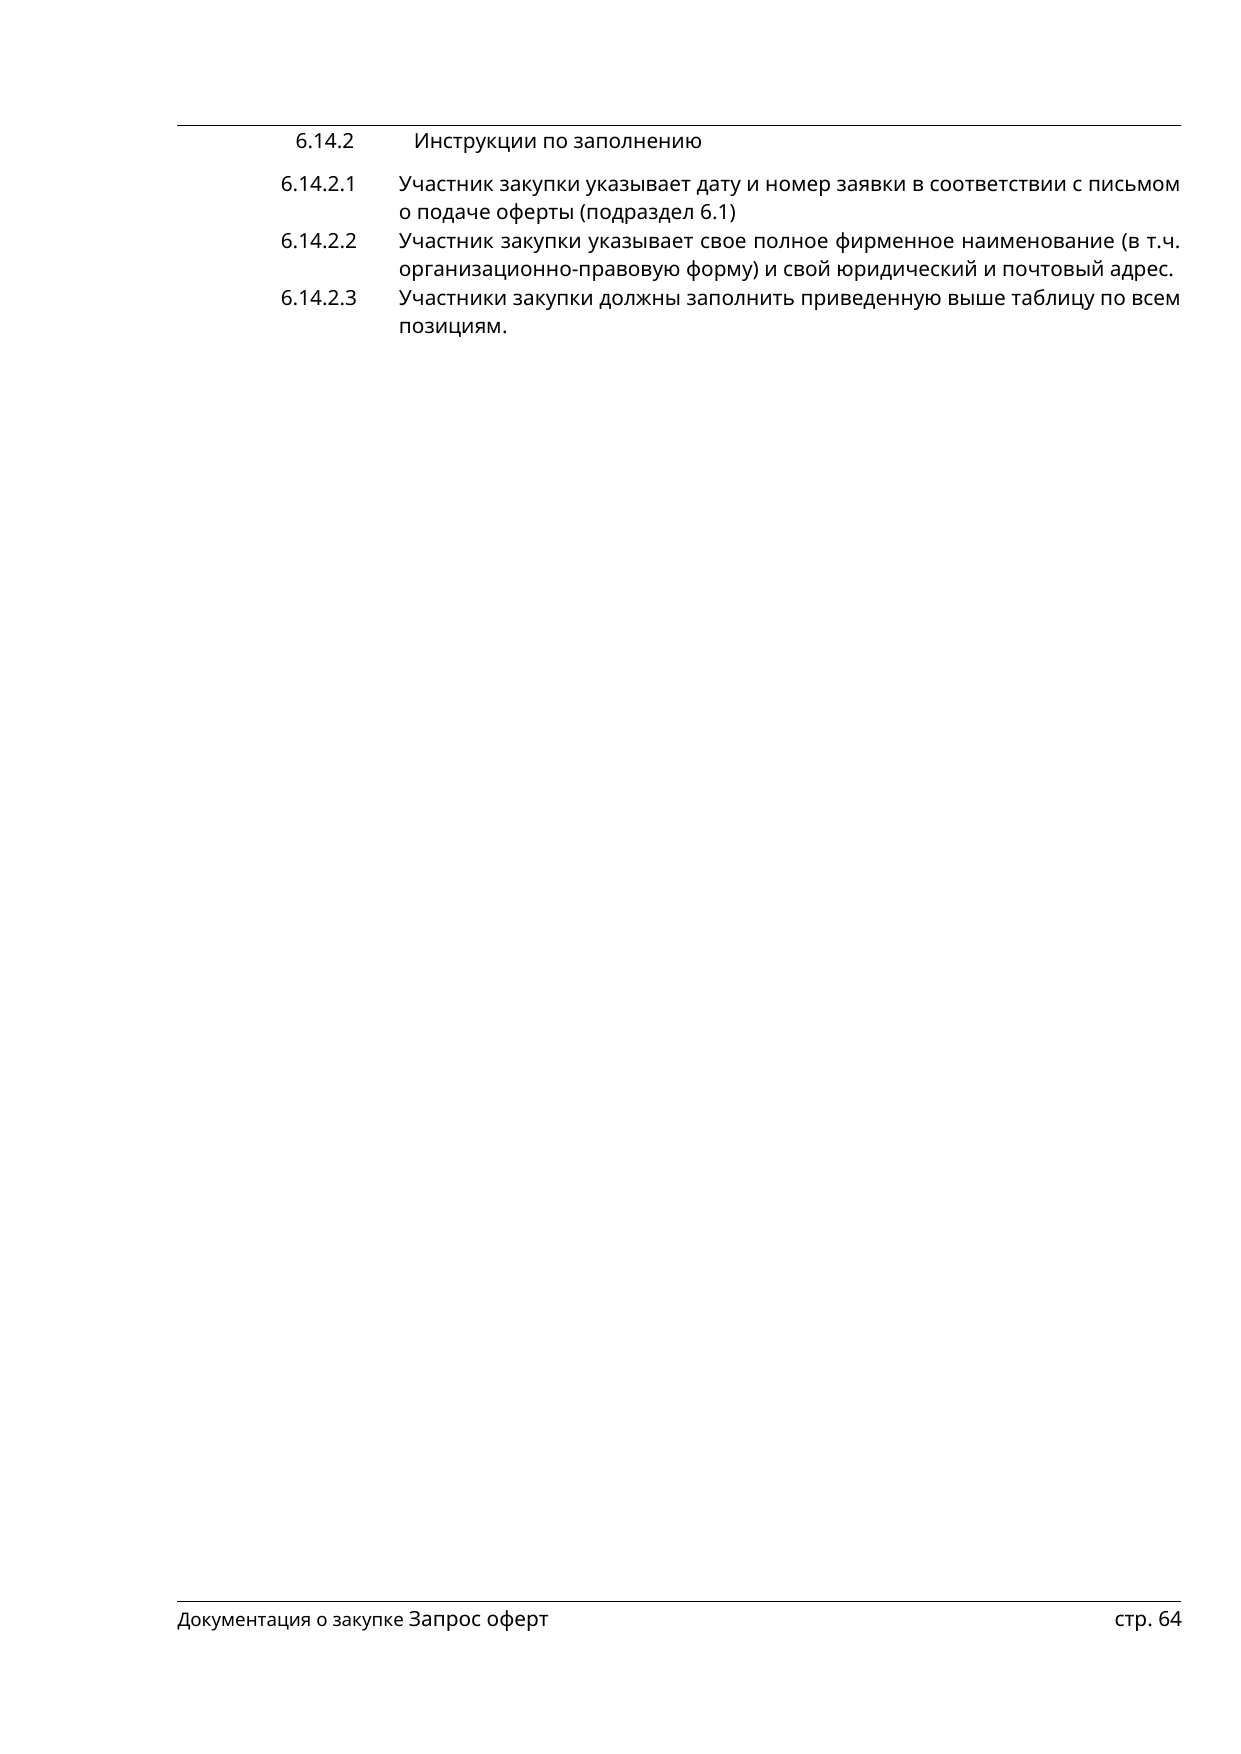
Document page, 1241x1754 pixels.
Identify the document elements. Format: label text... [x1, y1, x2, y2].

list Участник закупки указывает свое полное фирменное наименование (в т.ч. организационно-правовую форму) и свой юридический и почтовый адрес. [281, 226, 1181, 283]
list Участники закупки должны заполнить приведенную выше таблицу по всем позициям. [281, 283, 1181, 339]
list Инструкции по заполнению [295, 126, 1181, 155]
list Участник закупки указывает дату и номер заявки в соответствии с письмом о подаче оферты (подраздел 6.1) [281, 169, 1181, 226]
